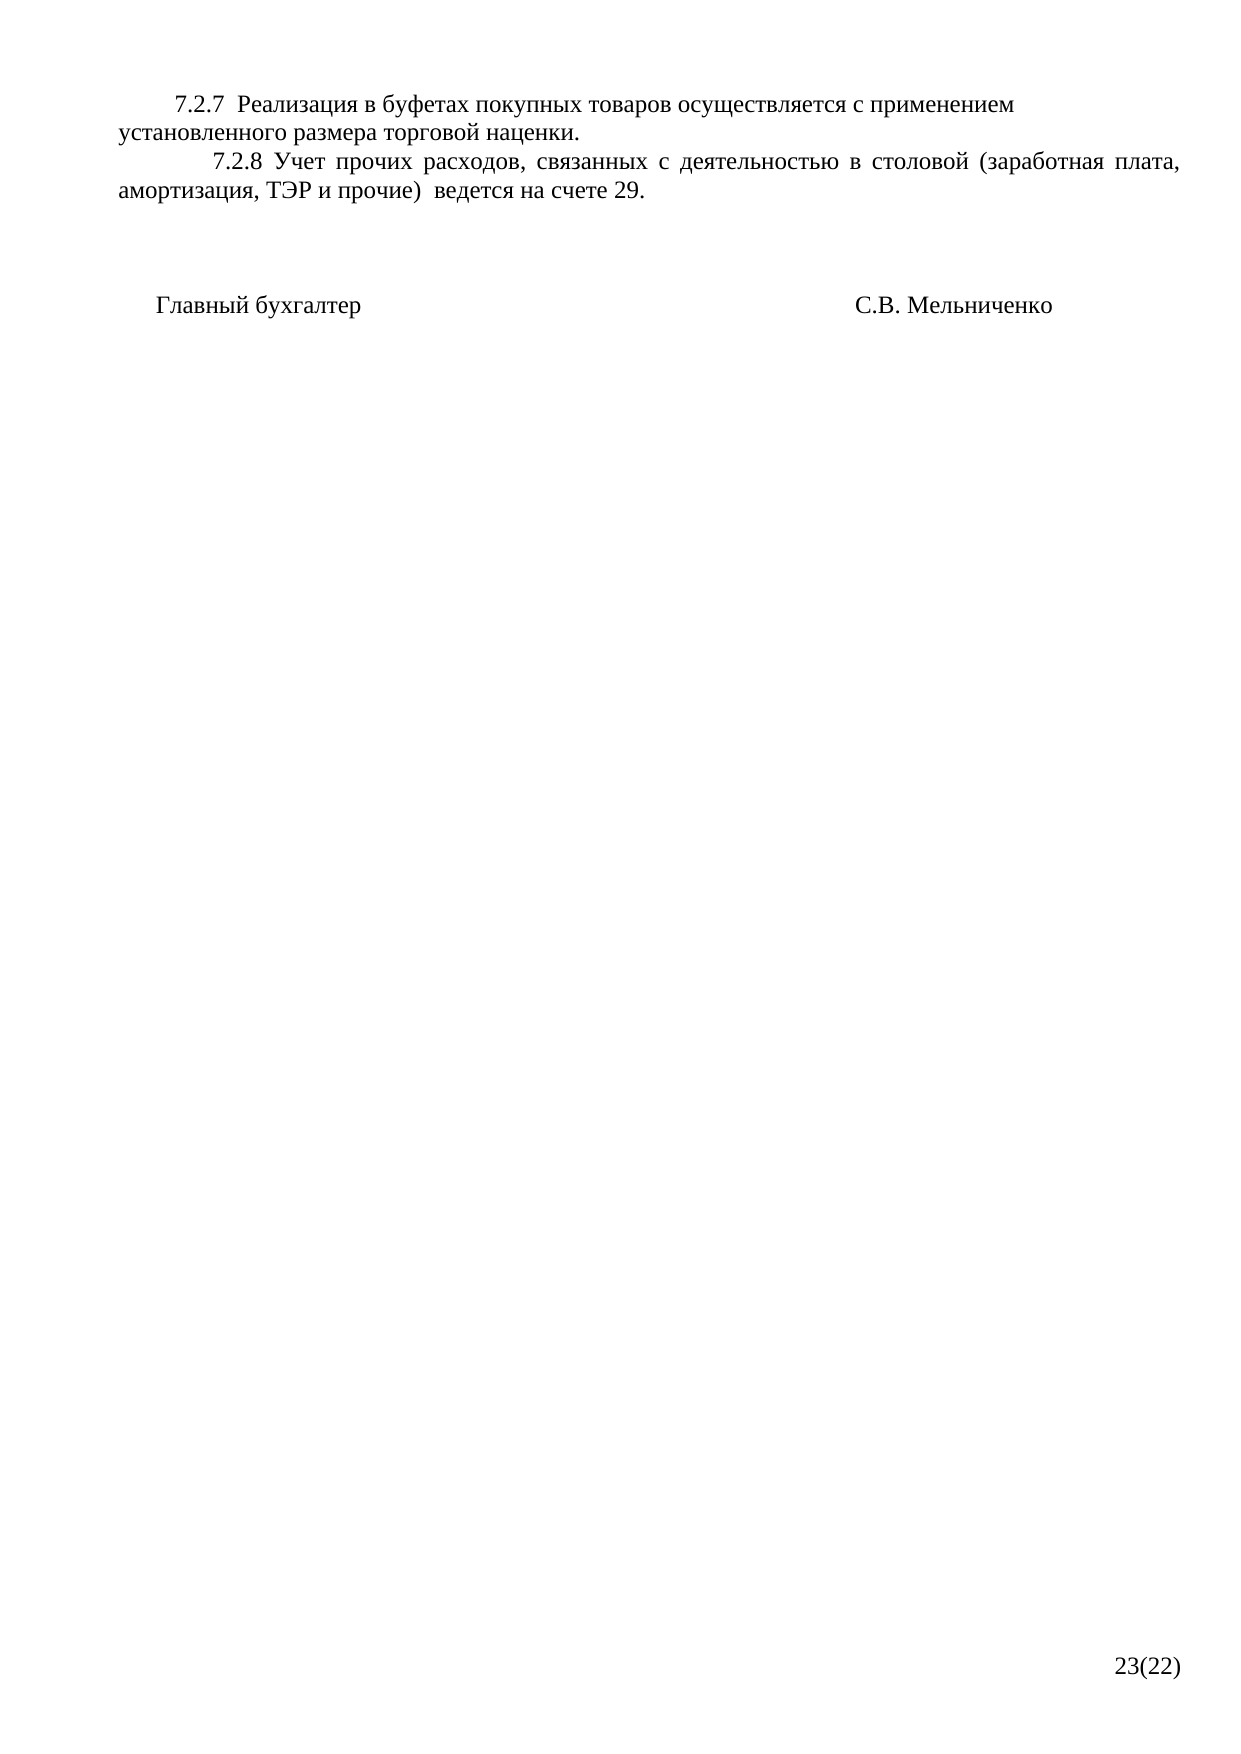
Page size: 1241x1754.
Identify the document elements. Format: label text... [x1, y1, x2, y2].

text Главный бухгалтер С.В. Мельниченко [156, 290, 1181, 319]
text 7.2.7 Реализация в буфетах покупных товаров осуществляется с применением установленного размера торговой наценки. [118, 89, 1181, 146]
text 7.2.8 Учет прочих расходов, связанных с деятельностью в столовой (заработная плата, амортизация, ТЭР и прочие) ведется на счете 29. [118, 146, 1181, 204]
